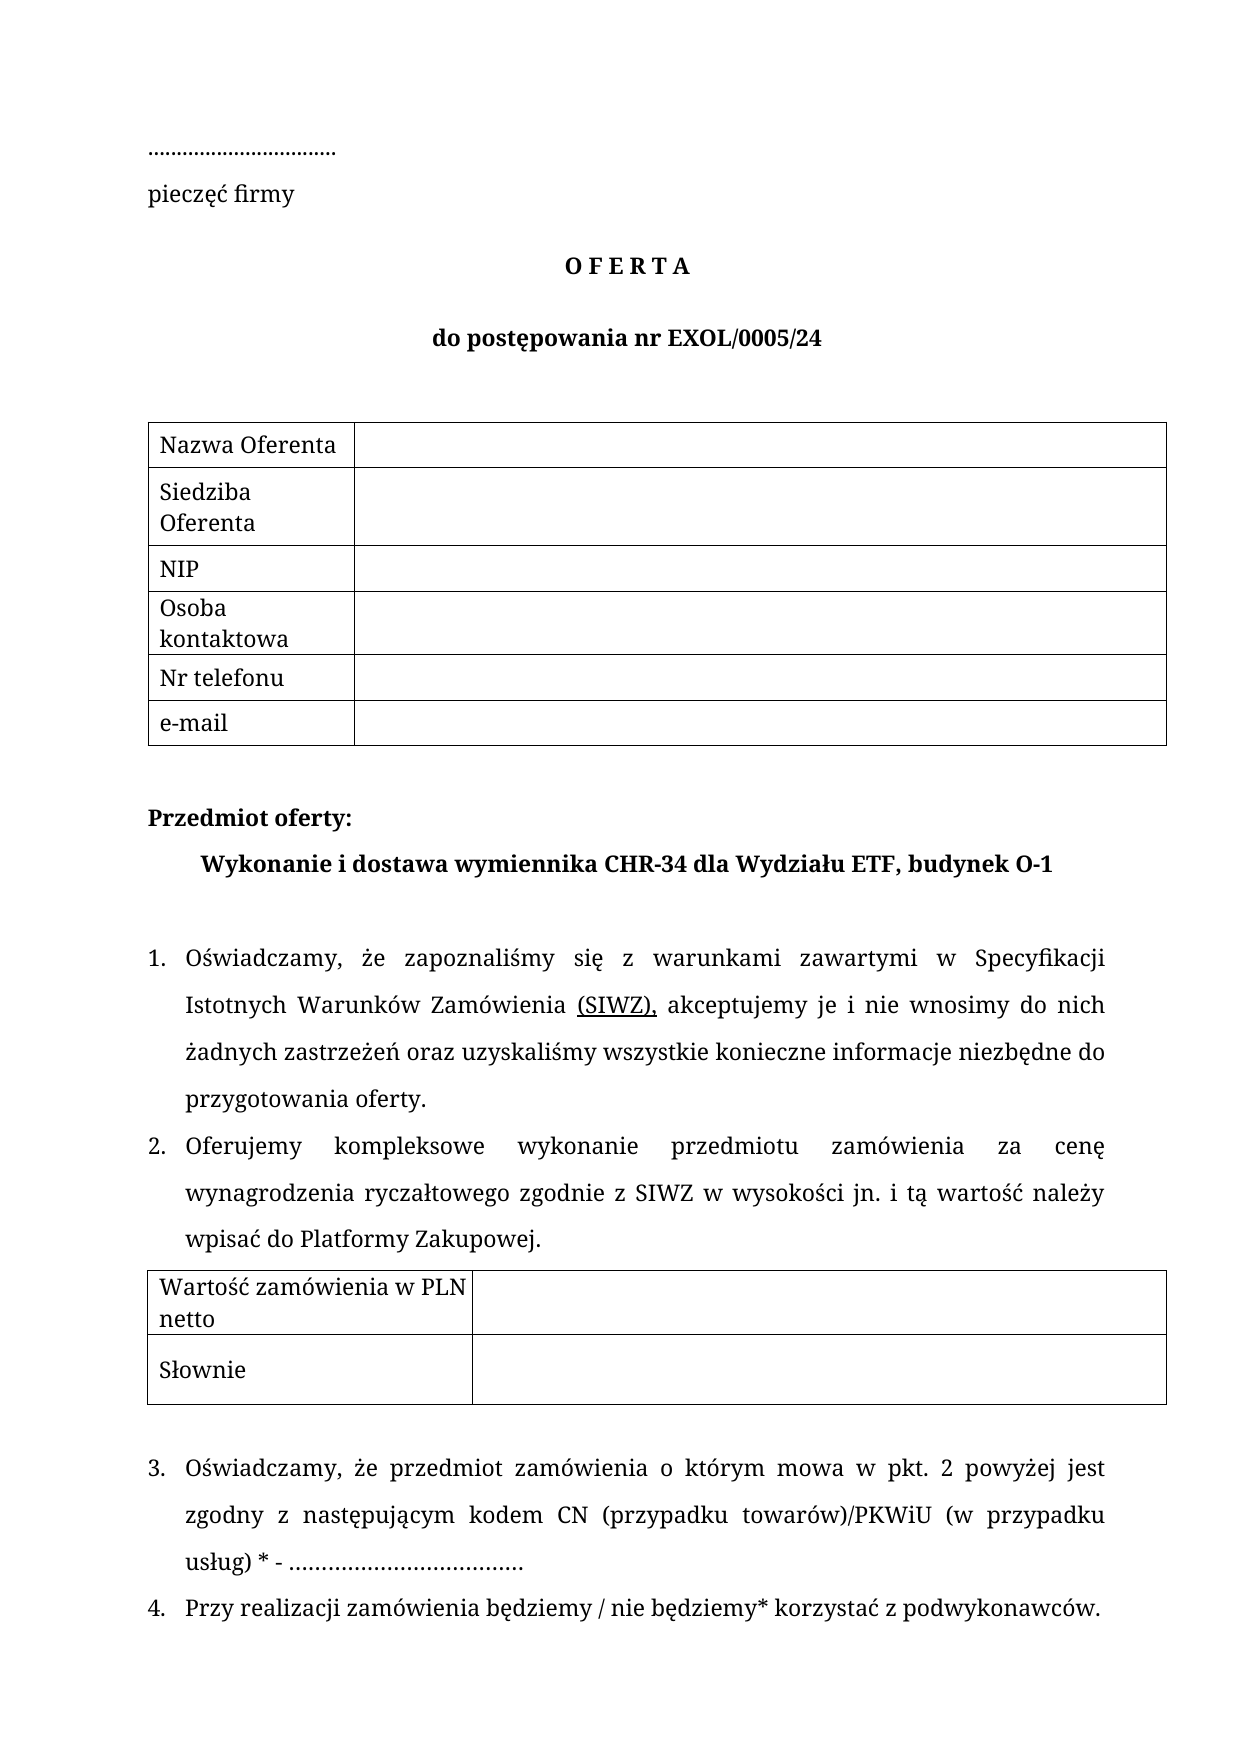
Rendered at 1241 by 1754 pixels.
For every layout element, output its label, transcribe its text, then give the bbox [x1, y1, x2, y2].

table_header [355, 423, 1166, 467]
text ................................. [148, 131, 1106, 162]
table_cell Siedziba Oferenta [149, 468, 354, 545]
list Oświadczamy, że zapoznaliśmy się z warunkami zawartymi w Specyfikacji Istotnych Warunków Zamówienia (SIWZ), akceptujemy je i nie wnosimy do nich żadnych zastrzeżeń oraz uzyskaliśmy wszystkie konieczne informacje niezbędne do przygotowania oferty. [148, 942, 1106, 1114]
table_cell [355, 701, 1166, 745]
text Wykonanie i dostawa wymiennika CHR-34 dla Wydziału ETF, budynek O-1 [148, 848, 1106, 879]
list Oświadczamy, że przedmiot zamówienia o którym mowa w pkt. 2 powyżej jest zgodny z następującym kodem CN (przypadku towarów)/PKWiU (w przypadku usług) * - ……………………………… [147, 1452, 1106, 1577]
table_header [473, 1271, 1166, 1334]
table_cell e-mail [149, 701, 354, 745]
table_cell Osoba kontaktowa [149, 592, 354, 654]
list Oferujemy kompleksowe wykonanie przedmiotu zamówienia za cenę wynagrodzenia ryczałtowego zgodnie z SIWZ w wysokości jn. i tą wartość należy wpisać do Platformy Zakupowej. [148, 1129, 1106, 1254]
table_cell [355, 655, 1166, 700]
table_header Nazwa Oferenta [149, 423, 354, 467]
table_cell Nr telefonu [149, 655, 354, 700]
subtitle do postępowania nr EXOL/0005/24 [148, 322, 1106, 353]
table_cell [355, 592, 1166, 654]
subtitle Przedmiot oferty: [148, 801, 1106, 833]
subtitle O F E R T A [148, 250, 1106, 281]
table_header Wartość zamówienia w PLN netto [148, 1271, 472, 1334]
table_cell Słownie [148, 1335, 472, 1404]
list Przy realizacji zamówienia będziemy / nie będziemy* korzystać z podwykonawców. [147, 1592, 1106, 1624]
table_cell NIP [149, 546, 354, 591]
table_cell [355, 468, 1166, 545]
table_cell [355, 546, 1166, 591]
text pieczęć firmy [148, 178, 1106, 209]
table_cell [473, 1335, 1166, 1404]
